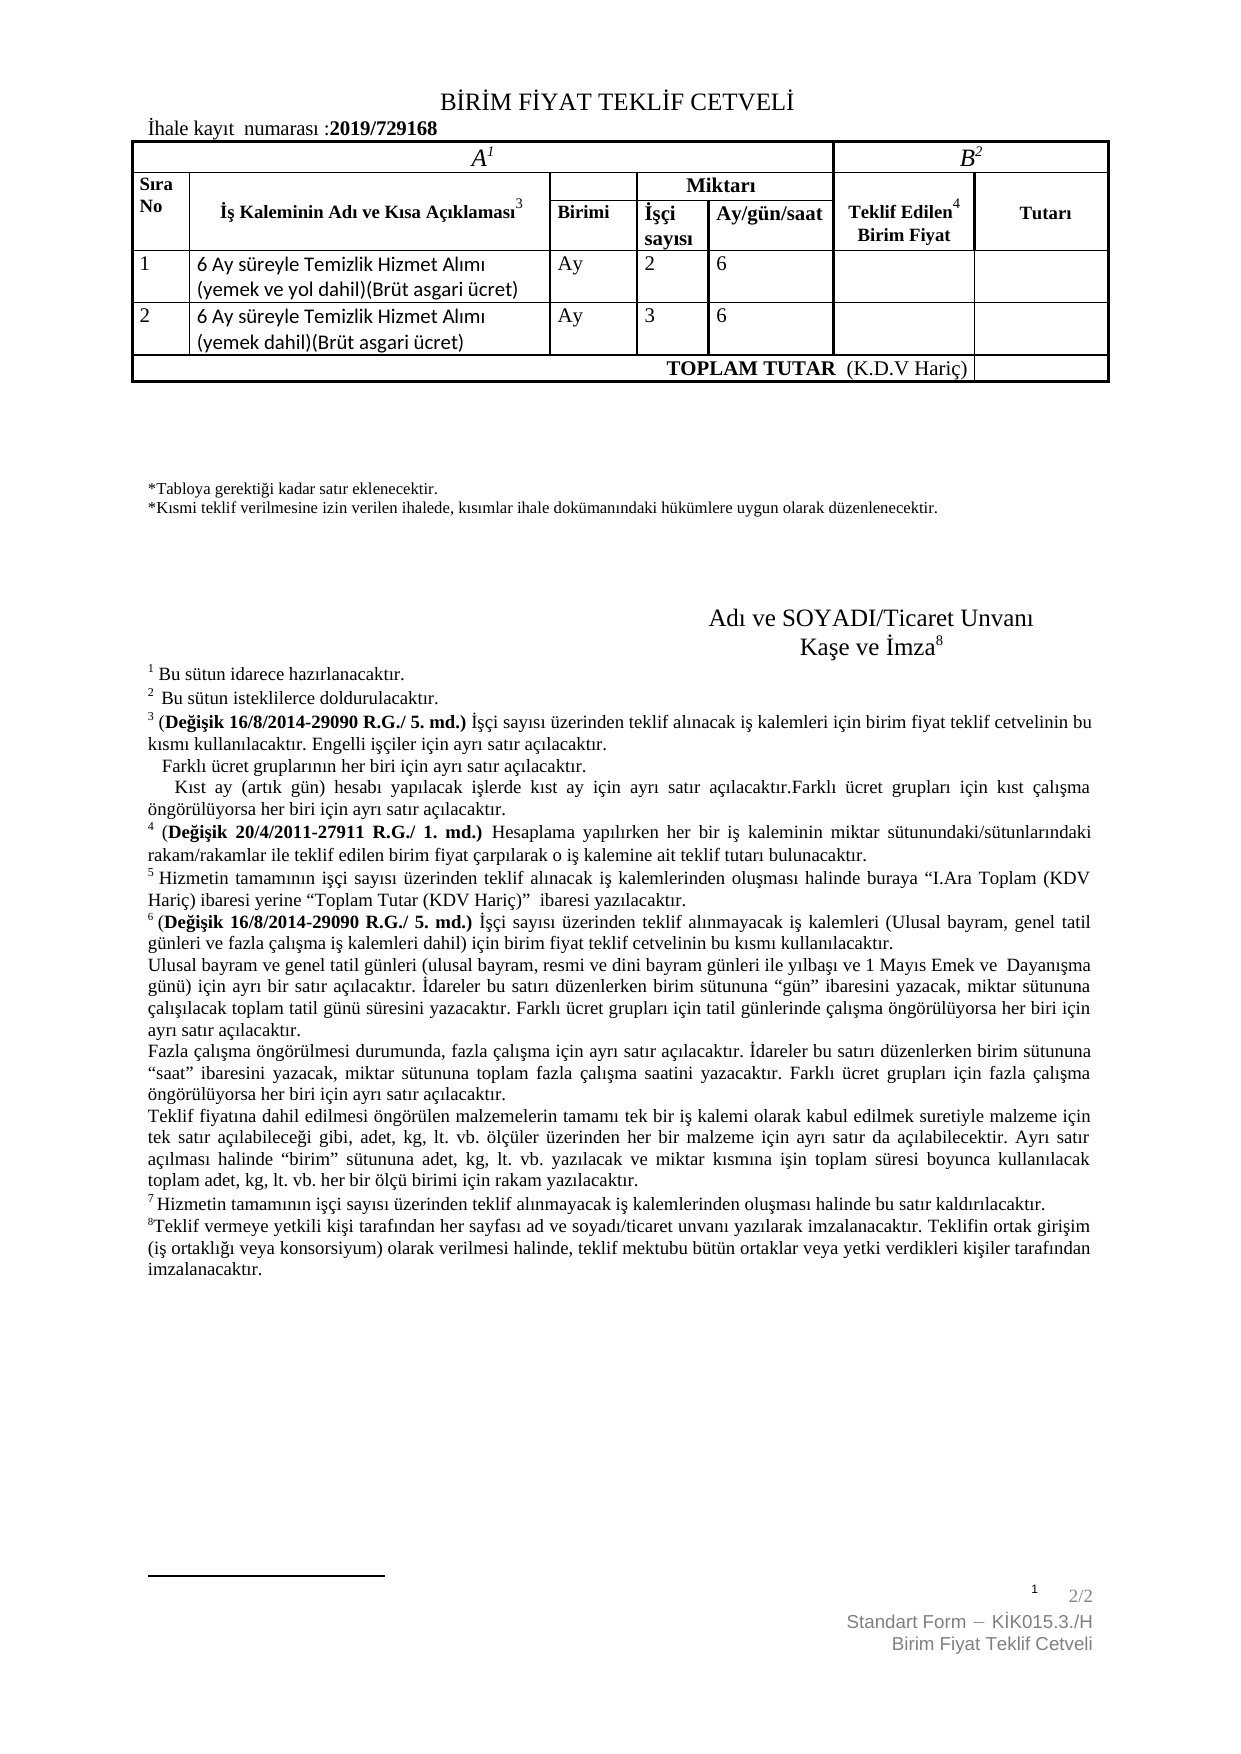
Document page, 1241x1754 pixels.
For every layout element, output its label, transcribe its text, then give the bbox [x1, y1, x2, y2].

table_header B2 [835, 143, 1107, 172]
text Farklı ücret gruplarının her biri için ayrı satır açılacaktır. [148, 755, 1093, 776]
text İhale kayıt numarası :2019/729168 [148, 116, 1093, 140]
text Ulusal bayram ve genel tatil günleri (ulusal bayram, resmi ve dini bayram günleri ile yılbaşı ve 1 Mayıs Emek ve Dayanışma günü) için ayrı bir satır açılacaktır. İdareler bu satırı düzenlerken birim sütununa “gün” ibaresini yazacak, miktar sütununa çalışılacak toplam tatil günü süresini yazacaktır. Farklı ücret grupları için tatil günlerinde çalışma öngörülüyorsa her biri için ayrı satır açılacaktır. [148, 954, 1093, 1040]
table_cell Miktarı [638, 173, 832, 200]
text Fazla çalışma öngörülmesi durumunda, fazla çalışma için ayrı satır açılacaktır. İdareler bu satırı düzenlerken birim sütununa “saat” ibaresini yazacak, miktar sütununa toplam fazla çalışma saatini yazacaktır. Farklı ücret grupları için fazla çalışma öngörülüyorsa her biri için ayrı satır açılacaktır. [148, 1040, 1093, 1105]
text *Tabloya gerektiği kadar satır eklenecektir. [148, 479, 1093, 498]
text 5 Hizmetin tamamının işçi sayısı üzerinden teklif alınacak iş kalemlerinden oluşması halinde buraya “I.Ara Toplam (KDV Hariç) ibaresi yerine “Toplam Tutar (KDV Hariç)” ibaresi yazılacaktır. [148, 865, 1093, 911]
text Adı ve SOYADI/Ticaret Unvanı [650, 603, 1093, 632]
table_cell İşçi sayısı [638, 201, 707, 249]
table_cell Ay [551, 251, 636, 302]
text 1 Bu sütun idarece hazırlanacaktır. [148, 661, 1093, 685]
table_cell [975, 303, 1107, 354]
table_cell 1 [134, 251, 189, 302]
table_cell İş Kaleminin Adı ve Kısa Açıklaması3 [190, 173, 549, 249]
text Kıst ay (artık gün) hesabı yapılacak işlerde kıst ay için ayrı satır açılacaktır.Farklı ücret grupları için kıst çalışma öngörülüyorsa her biri için ayrı satır açılacaktır. [148, 776, 1093, 819]
table_cell [551, 173, 636, 200]
table_cell 2 [638, 251, 707, 302]
text *Kısmi teklif verilmesine izin verilen ihalede, kısımlar ihale dokümanındaki hükümlere uygun olarak düzenlenecektir. [148, 498, 1093, 517]
text 6 (Değişik 16/8/2014-29090 R.G./ 5. md.) İşçi sayısı üzerinden teklif alınmayacak iş kalemleri (Ulusal bayram, genel tatil günleri ve fazla çalışma iş kalemleri dahil) için birim fiyat teklif cetvelinin bu kısmı kullanılacaktır. [148, 911, 1093, 954]
table_cell TOPLAM TUTAR (K.D.V Hariç) [134, 356, 974, 380]
table_cell 6 Ay süreyle Temizlik Hizmet Alımı (yemek ve yol dahil)(Brüt asgari ücret) [190, 251, 549, 302]
table_cell Teklif Edilen4 Birim Fiyat [835, 173, 973, 249]
table_cell 6 [710, 251, 832, 302]
table_cell Tutarı [976, 173, 1107, 249]
text 4 (Değişik 20/4/2011-27911 R.G./ 1. md.) Hesaplama yapılırken her bir iş kaleminin miktar sütunundaki/sütunlarındaki rakam/rakamlar ile teklif edilen birim fiyat çarpılarak o iş kalemine ait teklif tutarı bulunacaktır. [148, 819, 1093, 865]
table_cell 3 [638, 303, 707, 354]
table_cell 6 Ay süreyle Temizlik Hizmet Alımı (yemek dahil)(Brüt asgari ücret) [190, 303, 549, 354]
table_cell Birimi [551, 201, 636, 249]
table_cell Ay/gün/saat [710, 201, 832, 249]
table_cell [975, 251, 1107, 302]
text Teklif fiyatına dahil edilmesi öngörülen malzemelerin tamamı tek bir iş kalemi olarak kabul edilmek suretiyle malzeme için tek satır açılabileceği gibi, adet, kg, lt. vb. ölçüler üzerinden her bir malzeme için ayrı satır da açılabilecektir. Ayrı satır açılması halinde “birim” sütununa adet, kg, lt. vb. yazılacak ve miktar kısmına işin toplam süresi boyunca kullanılacak toplam adet, kg, lt. vb. her bir ölçü birimi için rakam yazılacaktır. [148, 1105, 1093, 1191]
text 8Teklif vermeye yetkili kişi tarafından her sayfası ad ve soyadı/ticaret unvanı yazılarak imzalanacaktır. Teklifin ortak girişim (iş ortaklığı veya konsorsiyum) olarak verilmesi halinde, teklif mektubu bütün ortaklar veya yetki verdikleri kişiler tarafından imzalanacaktır. [148, 1215, 1093, 1280]
text 7 Hizmetin tamamının işçi sayısı üzerinden teklif alınmayacak iş kalemlerinden oluşması halinde bu satır kaldırılacaktır. [148, 1191, 1093, 1215]
table_cell Sıra No [134, 173, 189, 249]
text BİRİM FİYAT TEKLİF CETVELİ [148, 87, 1093, 116]
text Kaşe ve İmza8 [650, 632, 1093, 661]
table_cell [835, 251, 974, 302]
table_cell 6 [710, 303, 832, 354]
table_cell 2 [134, 303, 189, 354]
table_header A1 [134, 143, 832, 172]
text 2 Bu sütun isteklilerce doldurulacaktır. [148, 685, 1093, 709]
table_cell [975, 356, 1107, 380]
table_cell Ay [551, 303, 636, 354]
text 3 (Değişik 16/8/2014-29090 R.G./ 5. md.) İşçi sayısı üzerinden teklif alınacak iş kalemleri için birim fiyat teklif cetvelinin bu kısmı kullanılacaktır. Engelli işçiler için ayrı satır açılacaktır. [148, 709, 1093, 755]
table_cell [835, 303, 974, 354]
